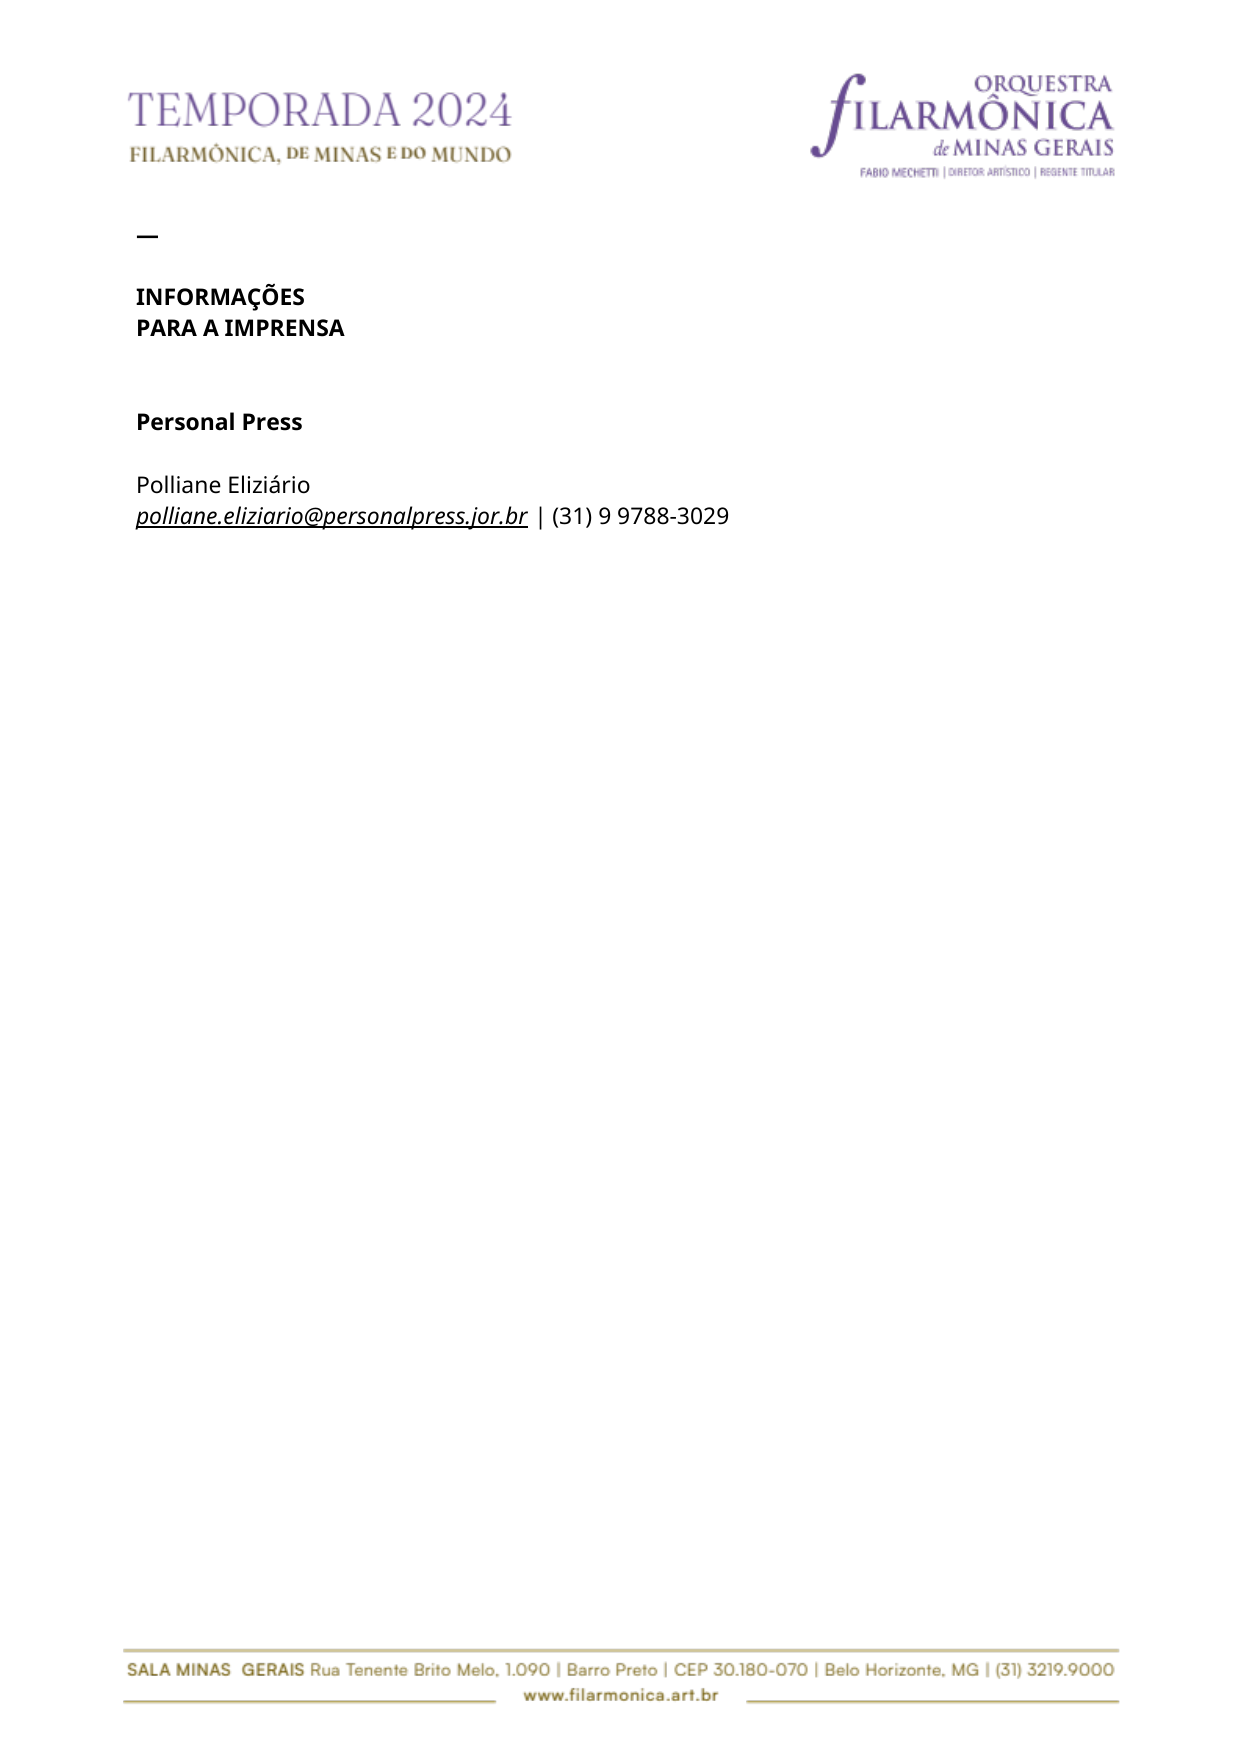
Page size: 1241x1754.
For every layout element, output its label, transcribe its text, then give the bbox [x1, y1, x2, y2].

text Personal Press [136, 406, 1104, 437]
text polliane.eliziario@personalpress.jor.br | (31) 9 9788-3029 [136, 500, 1104, 531]
text — [136, 218, 1104, 250]
text Polliane Eliziário [136, 468, 1104, 500]
text PARA A IMPRENSA [136, 312, 1104, 343]
text INFORMAÇÕES [136, 281, 1104, 312]
